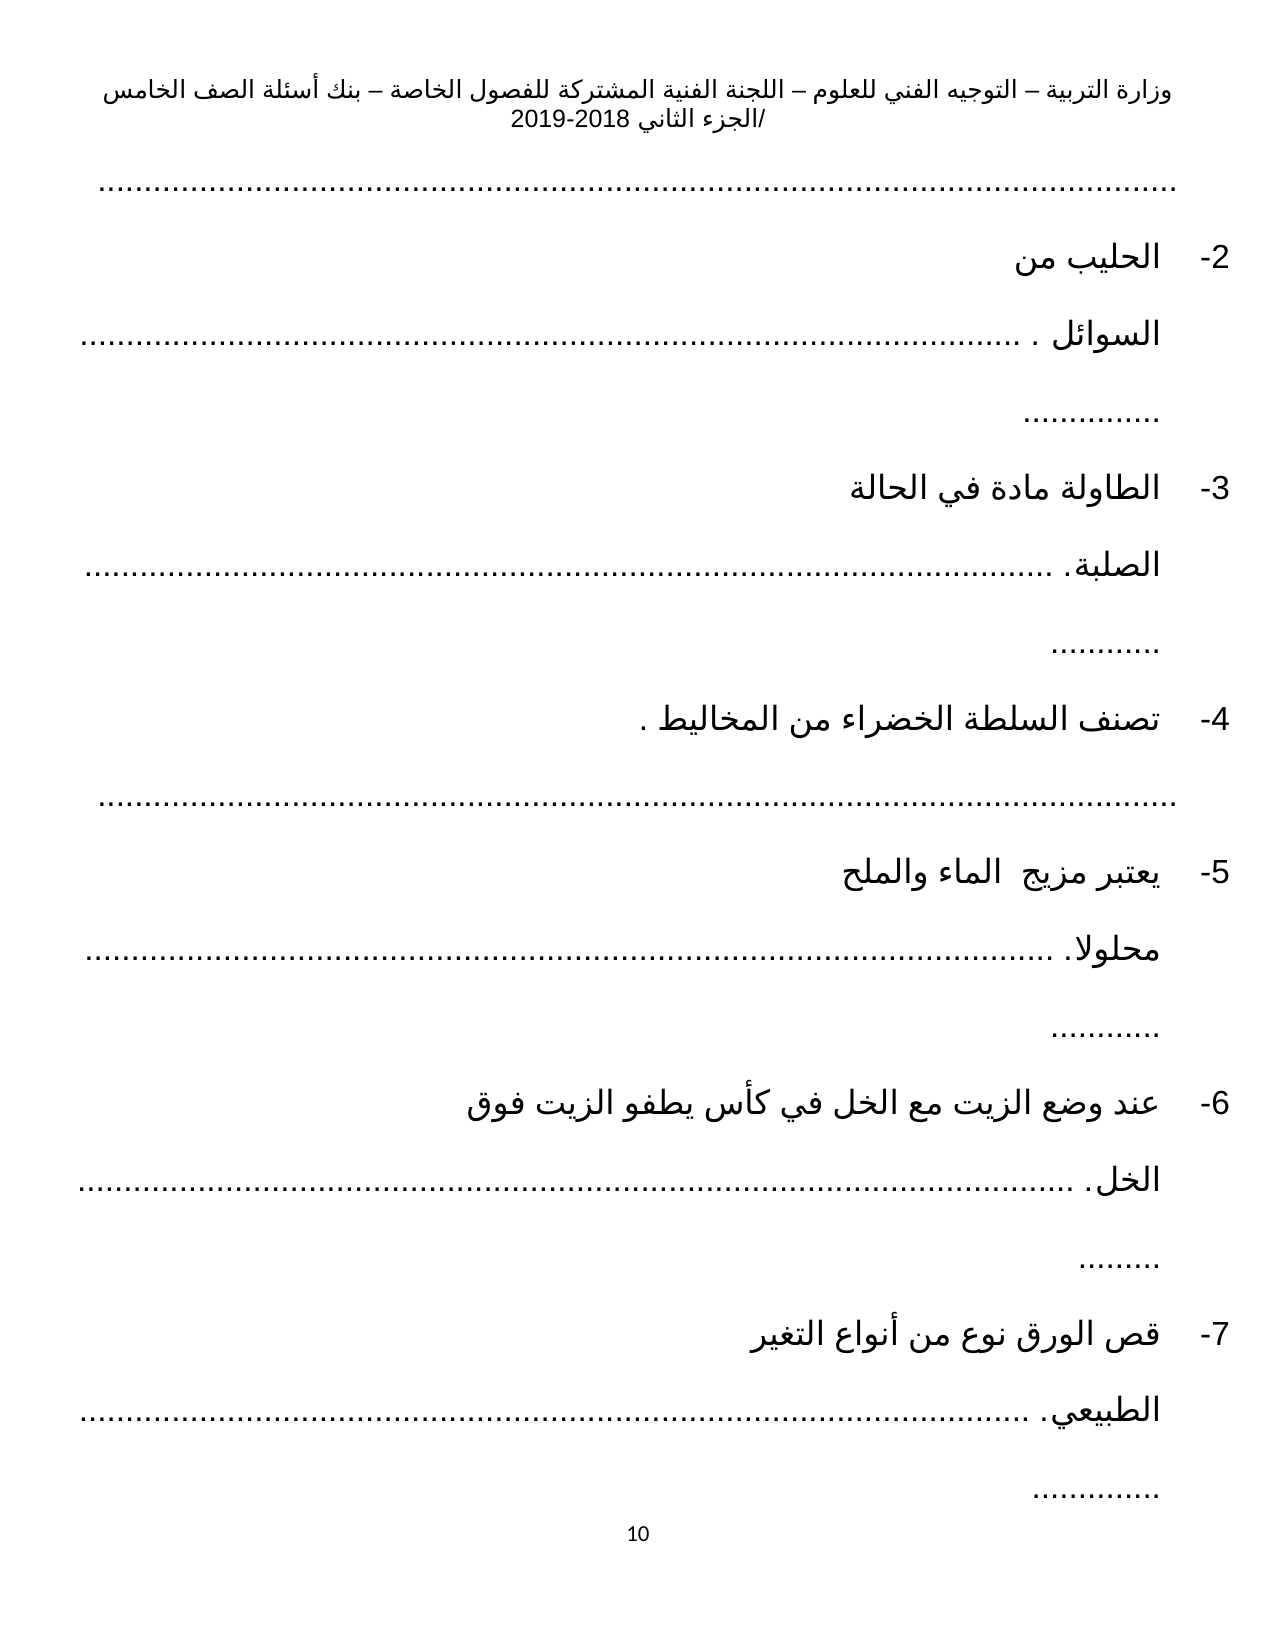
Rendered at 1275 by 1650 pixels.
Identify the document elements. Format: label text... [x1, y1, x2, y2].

list تصنف السلطة الخضراء من المخاليط . [75, 699, 1200, 737]
list عند وضع الزيت مع الخل في كأس يطفو الزيت فوق الخل. ..................................................................................................................... [75, 1083, 1200, 1275]
list ..................................................................................................................... [75, 776, 1180, 814]
list الطاولة مادة في الحالة الصلبة. ..................................................................................................................... [75, 468, 1200, 660]
list قص الورق نوع من أنواع التغير الطبيعي. ..................................................................................................................... [75, 1314, 1200, 1506]
list ..................................................................................................................... [75, 161, 1180, 199]
list يعتبر مزيج الماء والملح محلولا. ..................................................................................................................... [75, 852, 1200, 1044]
list الحليب من السوائل . ..................................................................................................................... [75, 237, 1200, 429]
